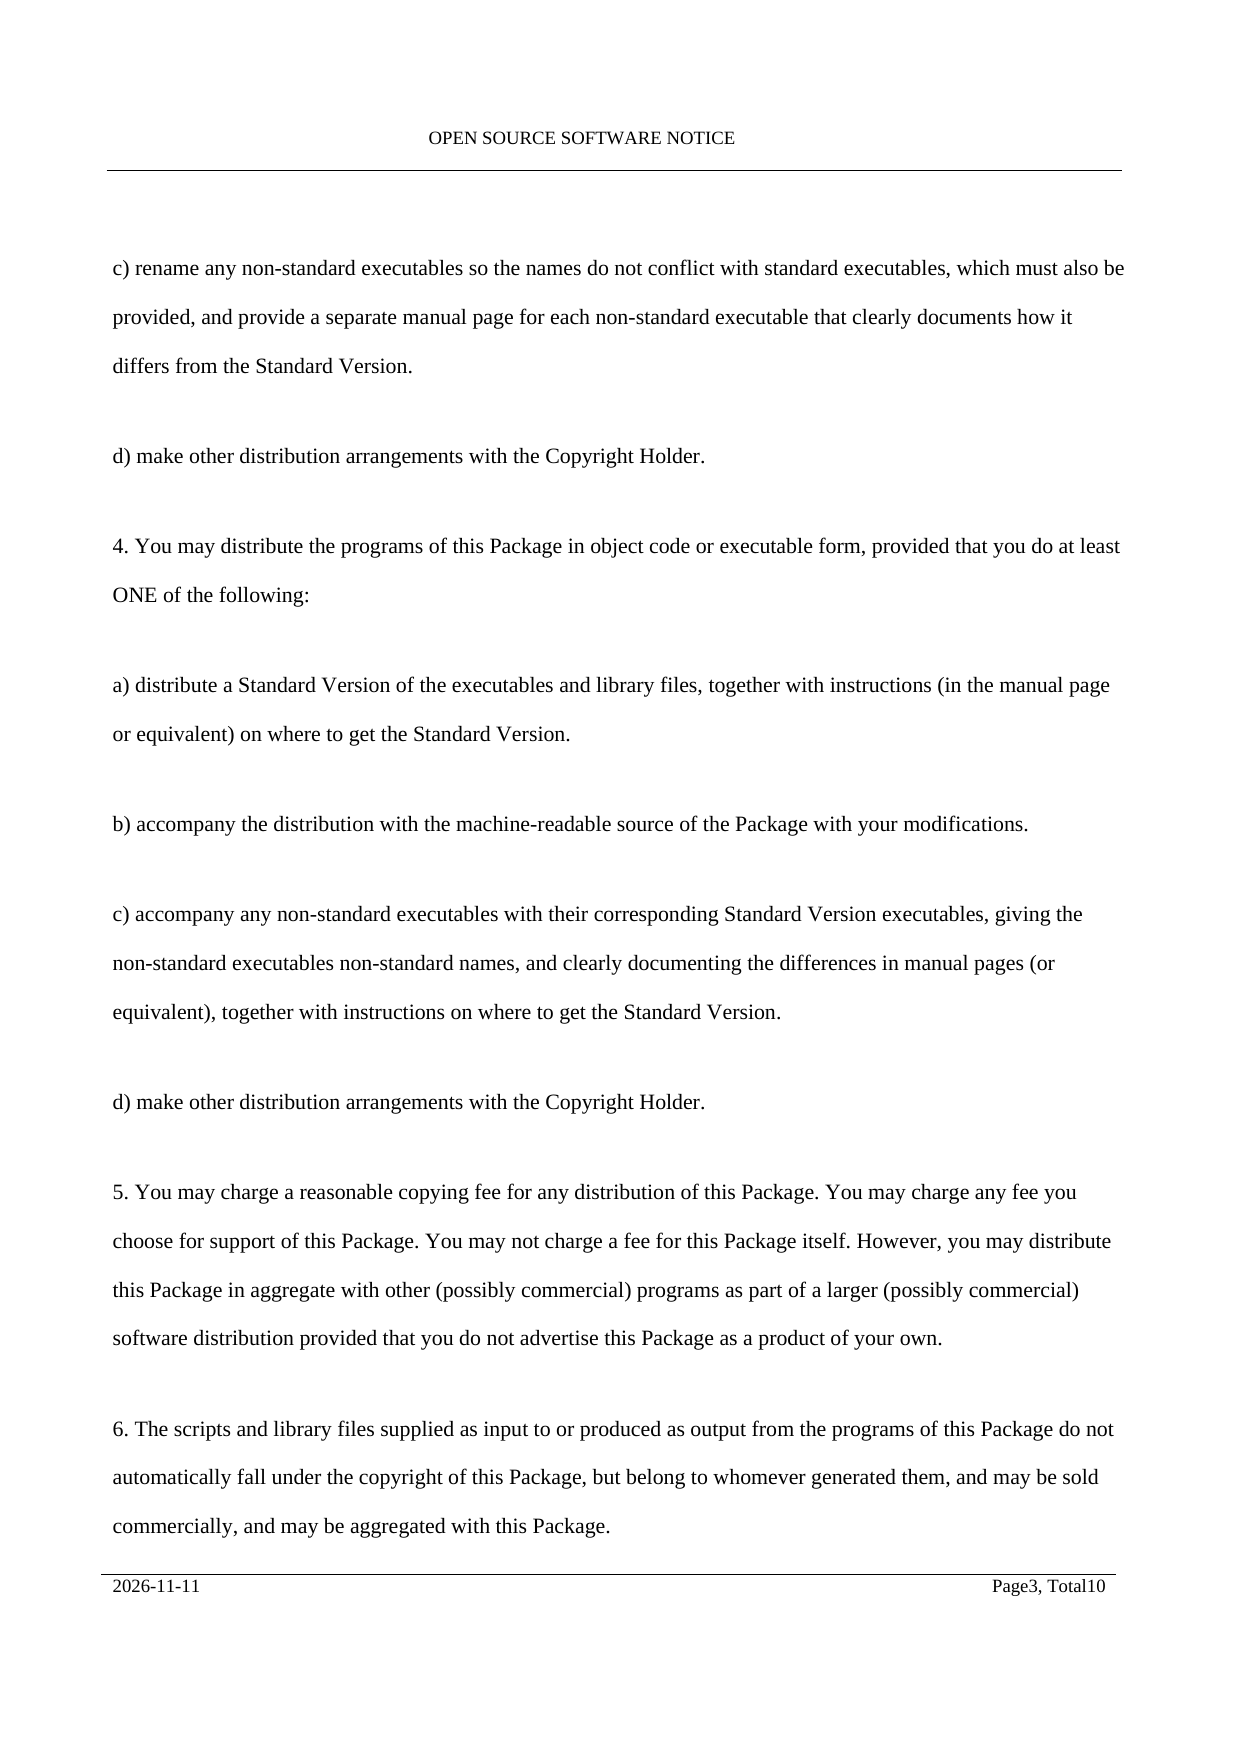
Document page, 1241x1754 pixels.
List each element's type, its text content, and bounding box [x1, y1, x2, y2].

text c) rename any non-standard executables so the names do not conflict with standard executables, which must also be provided, and provide a separate manual page for each non-standard executable that clearly documents how it differs from the Standard Version. [112, 251, 1128, 381]
text 5. You may charge a reasonable copying fee for any distribution of this Package. You may charge any fee you choose for support of this Package. You may not charge a fee for this Package itself. However, you may distribute this Package in aggregate with other (possibly commercial) programs as part of a larger (possibly commercial) software distribution provided that you do not advertise this Package as a product of your own. [112, 1175, 1128, 1354]
text a) distribute a Standard Version of the executables and library files, together with instructions (in the manual page or equivalent) on where to get the Standard Version. [112, 668, 1128, 749]
text d) make other distribution arrangements with the Copyright Holder. [112, 1085, 1128, 1118]
text d) make other distribution arrangements with the Copyright Holder. [112, 439, 1128, 472]
text c) accompany any non-standard executables with their corresponding Standard Version executables, giving the non-standard executables non-standard names, and clearly documenting the differences in manual pages (or equivalent), together with instructions on where to get the Standard Version. [112, 897, 1128, 1027]
text b) accompany the distribution with the machine-readable source of the Package with your modifications. [112, 807, 1128, 840]
text 6. The scripts and library files supplied as input to or produced as output from the programs of this Package do not automatically fall under the copyright of this Package, but belong to whomever generated them, and may be sold commercially, and may be aggregated with this Package. [112, 1412, 1128, 1542]
text 4. You may distribute the programs of this Package in object code or executable form, provided that you do at least ONE of the following: [112, 529, 1128, 611]
